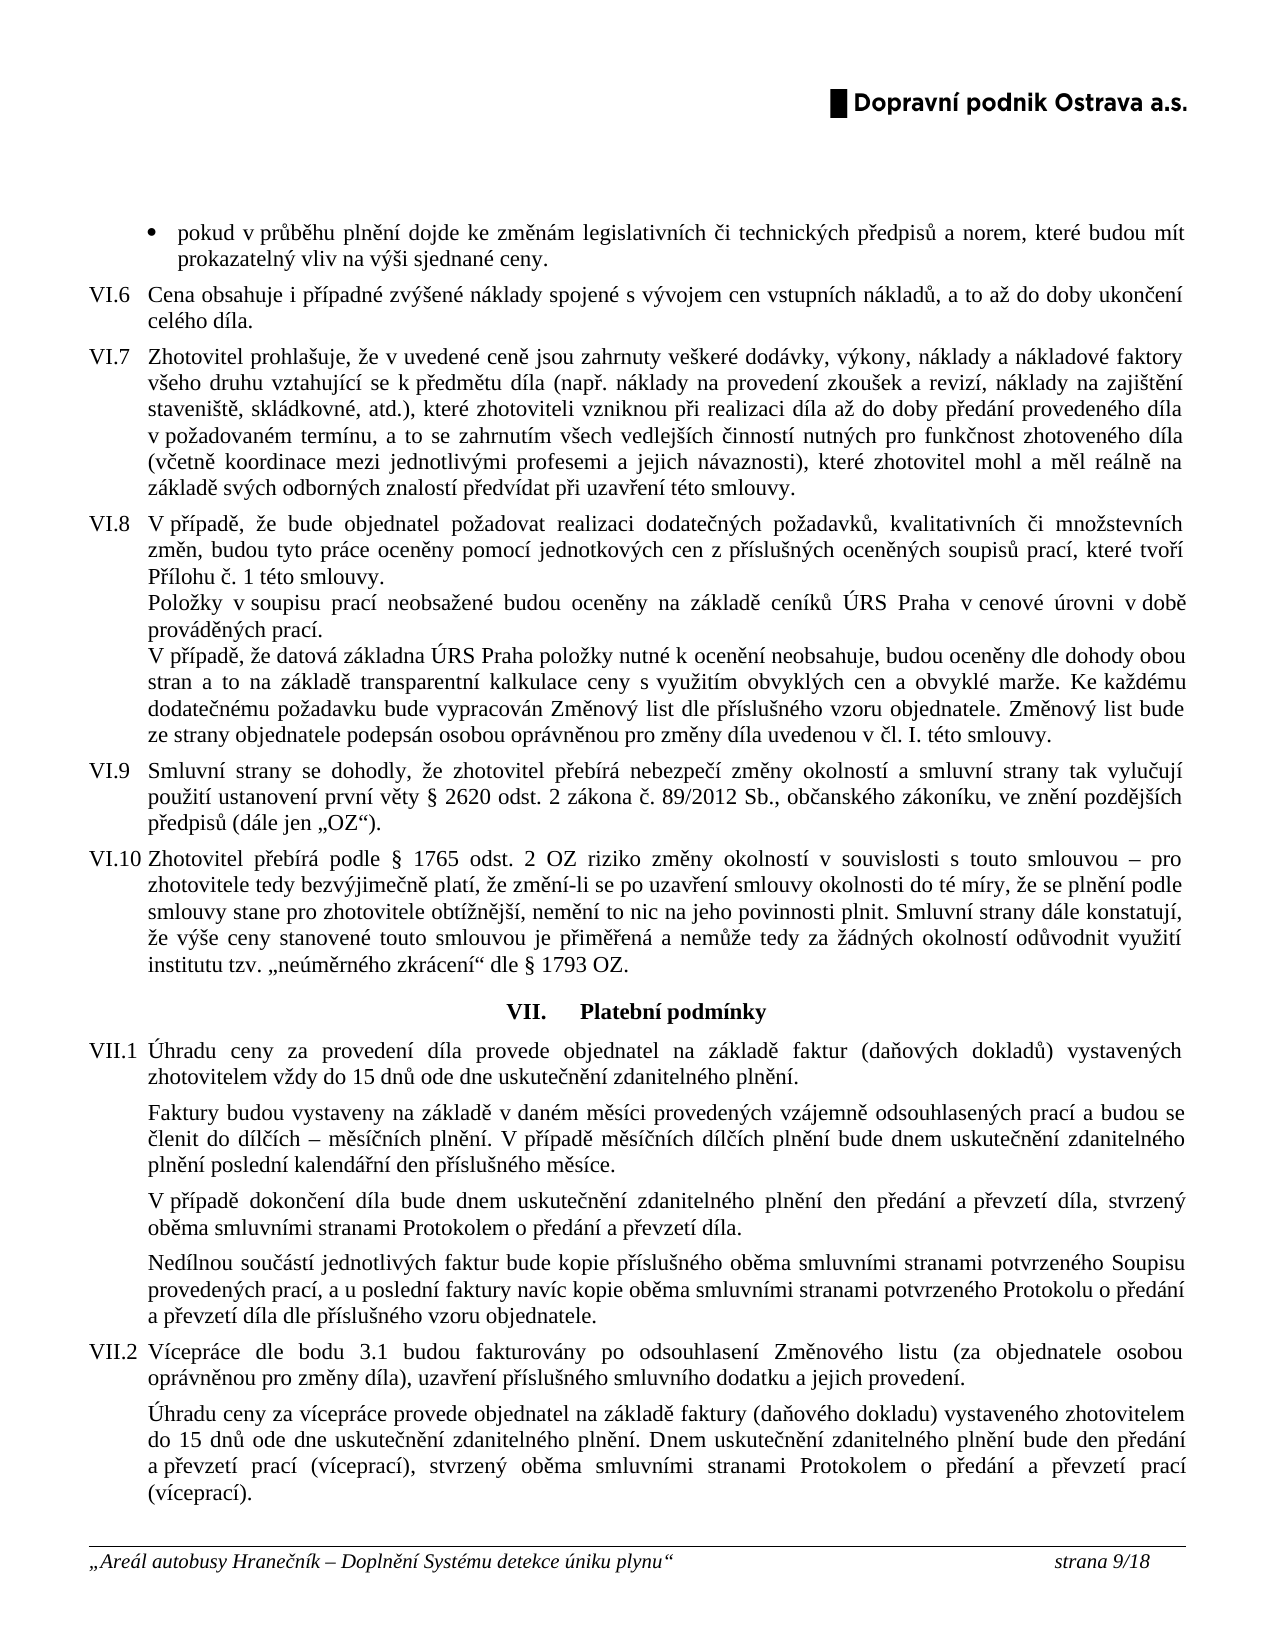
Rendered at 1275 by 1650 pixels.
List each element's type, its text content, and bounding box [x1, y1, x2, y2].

list Úhradu ceny za provedení díla provede objednatel na základě faktur (daňových dokladů) vystavených zhotovitelem vždy do 15 dnů ode dne uskutečnění zdanitelného plnění. [89, 1037, 1184, 1089]
list Smluvní strany se dohodly, že zhotovitel přebírá nebezpečí změny okolností a smluvní strany tak vylučují použití ustanovení první věty § 2620 odst. 2 zákona č. 89/2012 Sb., občanského zákoníku, ve znění pozdějších předpisů (dále jen „OZ“). [89, 757, 1184, 836]
text Úhradu ceny za vícepráce provede objednatel na základě faktury (daňového dokladu) vystaveného zhotovitelem do 15 dnů ode dne uskutečnění zdanitelného plnění. Dnem uskutečnění zdanitelného plnění bude den předání a převzetí prací (víceprací), stvrzený oběma smluvními stranami Protokolem o předání a převzetí prací (víceprací). [148, 1400, 1186, 1505]
list Cena obsahuje i případné zvýšené náklady spojené s vývojem cen vstupních nákladů, a to až do doby ukončení celého díla. [89, 281, 1184, 333]
text Položky v soupisu prací neobsažené budou oceněny na základě ceníků ÚRS Praha v cenové úrovni v době prováděných prací. [148, 589, 1186, 642]
list Zhotovitel prohlašuje, že v uvedené ceně jsou zahrnuty veškeré dodávky, výkony, náklady a nákladové faktory všeho druhu vztahující se k předmětu díla (např. náklady na provedení zkoušek a revizí, náklady na zajištění staveniště, skládkovné, atd.), které zhotoviteli vzniknou při realizaci díla až do doby předání provedeného díla v požadovaném termínu, a to se zahrnutím všech vedlejších činností nutných pro funkčnost zhotoveného díla (včetně koordinace mezi jednotlivými profesemi a jejich návaznosti), které zhotovitel mohl a měl reálně na základě svých odborných znalostí předvídat při uzavření této smlouvy. [89, 343, 1184, 501]
text V případě, že datová základna ÚRS Praha položky nutné k ocenění neobsahuje, budou oceněny dle dohody obou stran a to na základě transparentní kalkulace ceny s využitím obvyklých cen a obvyklé marže. Ke každému dodatečnému požadavku bude vypracován Změnový list dle příslušného vzoru objednatele. Změnový list bude ze strany objednatele podepsán osobou oprávněnou pro změny díla uvedenou v čl. I. této smlouvy. [148, 642, 1186, 747]
list V případě, že bude objednatel požadovat realizaci dodatečných požadavků, kvalitativních či množstevních změn, budou tyto práce oceněny pomocí jednotkových cen z příslušných oceněných soupisů prací, které tvoří Přílohu č. 1 této smlouvy. [89, 510, 1184, 589]
text Nedílnou součástí jednotlivých faktur bude kopie příslušného oběma smluvními stranami potvrzeného Soupisu provedených prací, a u poslední faktury navíc kopie oběma smluvními stranami potvrzeného Protokolu o předání a převzetí díla dle příslušného vzoru objednatele. [148, 1249, 1186, 1328]
list pokud v průběhu plnění dojde ke změnám legislativních či technických předpisů a norem, které budou mít prokazatelný vliv na výši sjednané ceny. [148, 218, 1186, 271]
picture [830, 89, 1187, 118]
subtitle Platební podmínky [89, 998, 1184, 1024]
text Faktury budou vystaveny na základě v daném měsíci provedených vzájemně odsouhlasených prací a budou se členit do dílčích – měsíčních plnění. V případě měsíčních dílčích plnění bude dnem uskutečnění zdanitelného plnění poslední kalendářní den příslušného měsíce. [148, 1099, 1186, 1178]
text V případě dokončení díla bude dnem uskutečnění zdanitelného plnění den předání a převzetí díla, stvrzený oběma smluvními stranami Protokolem o předání a převzetí díla. [148, 1187, 1186, 1240]
list Vícepráce dle bodu 3.1 budou fakturovány po odsouhlasení Změnového listu (za objednatele osobou oprávněnou pro změny díla), uzavření příslušného smluvního dodatku a jejich provedení. [89, 1338, 1184, 1390]
list Zhotovitel přebírá podle § 1765 odst. 2 OZ riziko změny okolností v souvislosti s touto smlouvou – pro zhotovitele tedy bezvýjimečně platí, že změní-li se po uzavření smlouvy okolnosti do té míry, že se plnění podle smlouvy stane pro zhotovitele obtížnější, nemění to nic na jeho povinnosti plnit. Smluvní strany dále konstatují, že výše ceny stanovené touto smlouvou je přiměřená a nemůže tedy za žádných okolností odůvodnit využití institutu tzv. „neúměrného zkrácení“ dle § 1793 OZ. [89, 845, 1184, 977]
